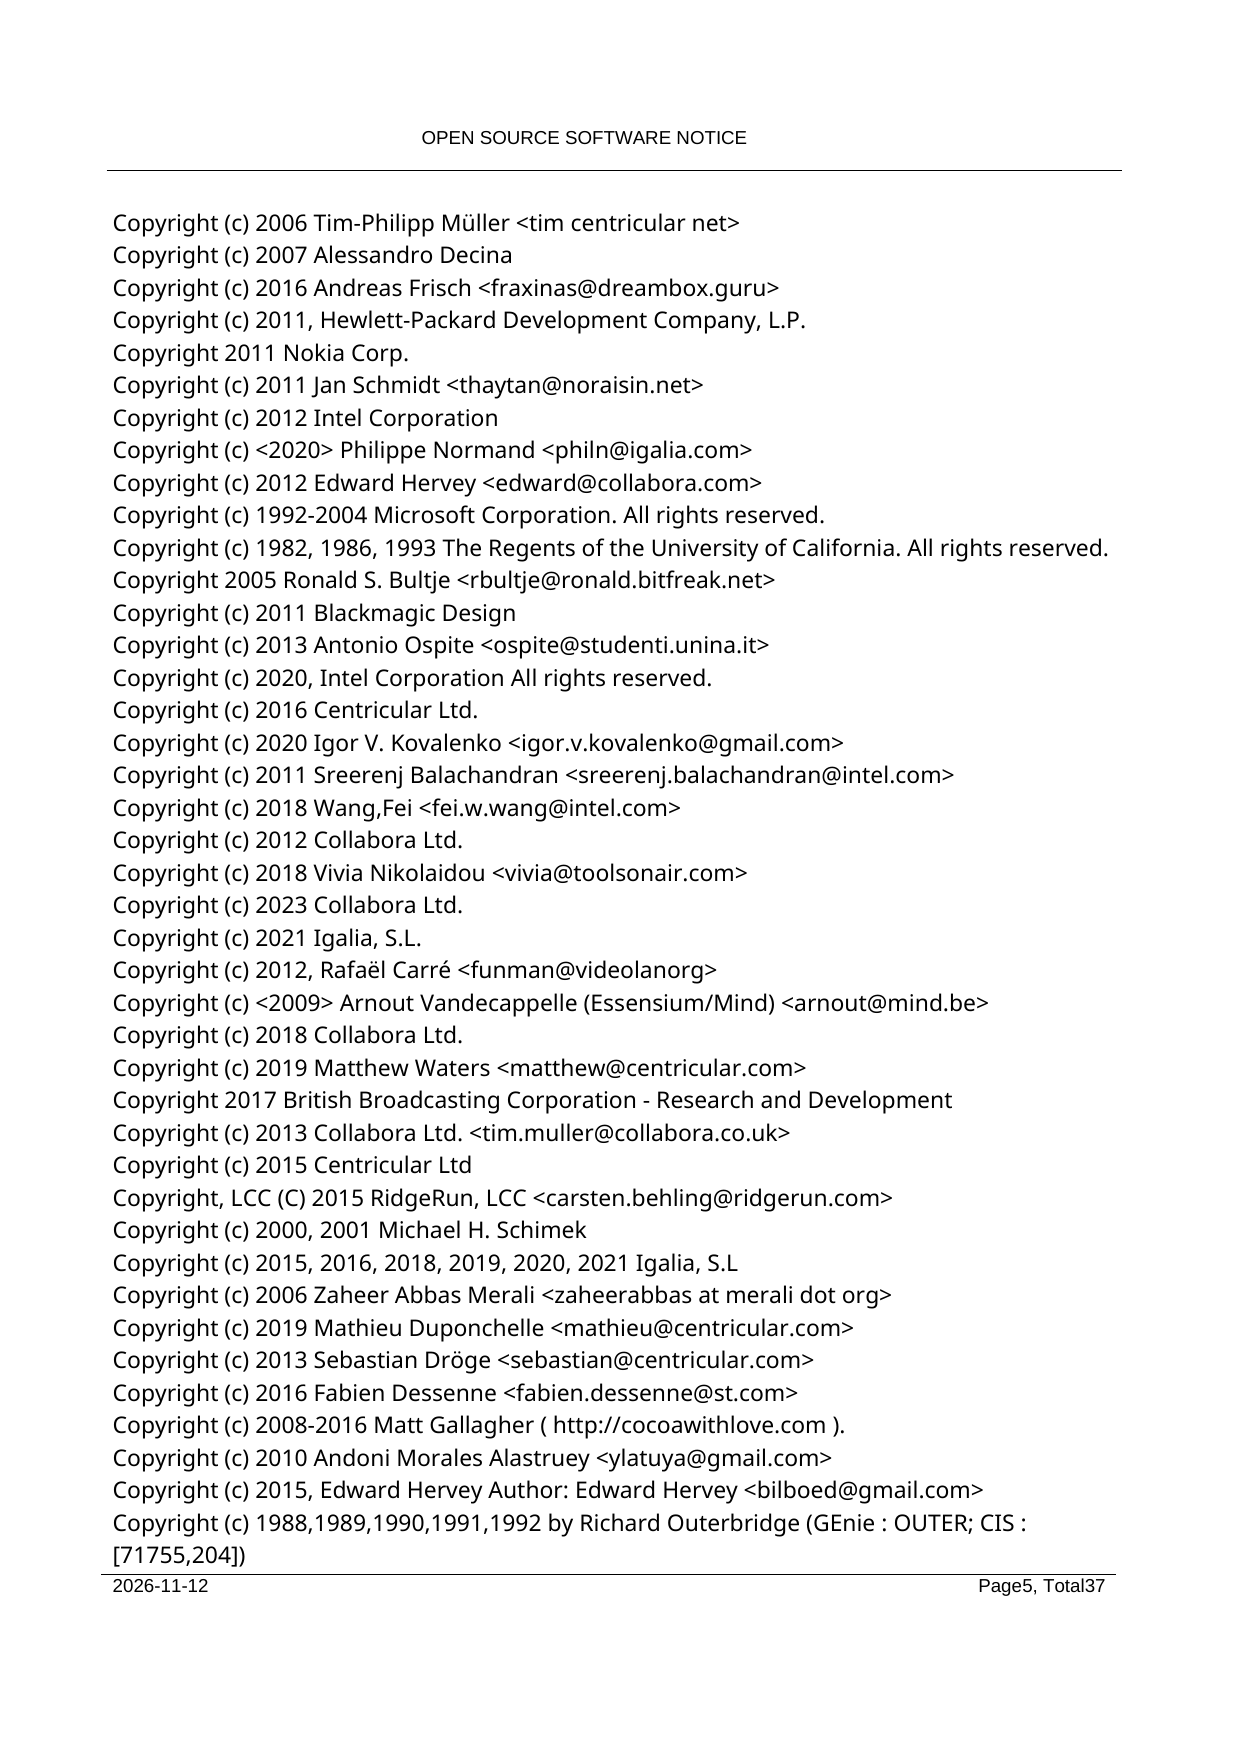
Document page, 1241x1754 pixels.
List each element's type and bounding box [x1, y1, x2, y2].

text [112, 206, 1128, 1571]
